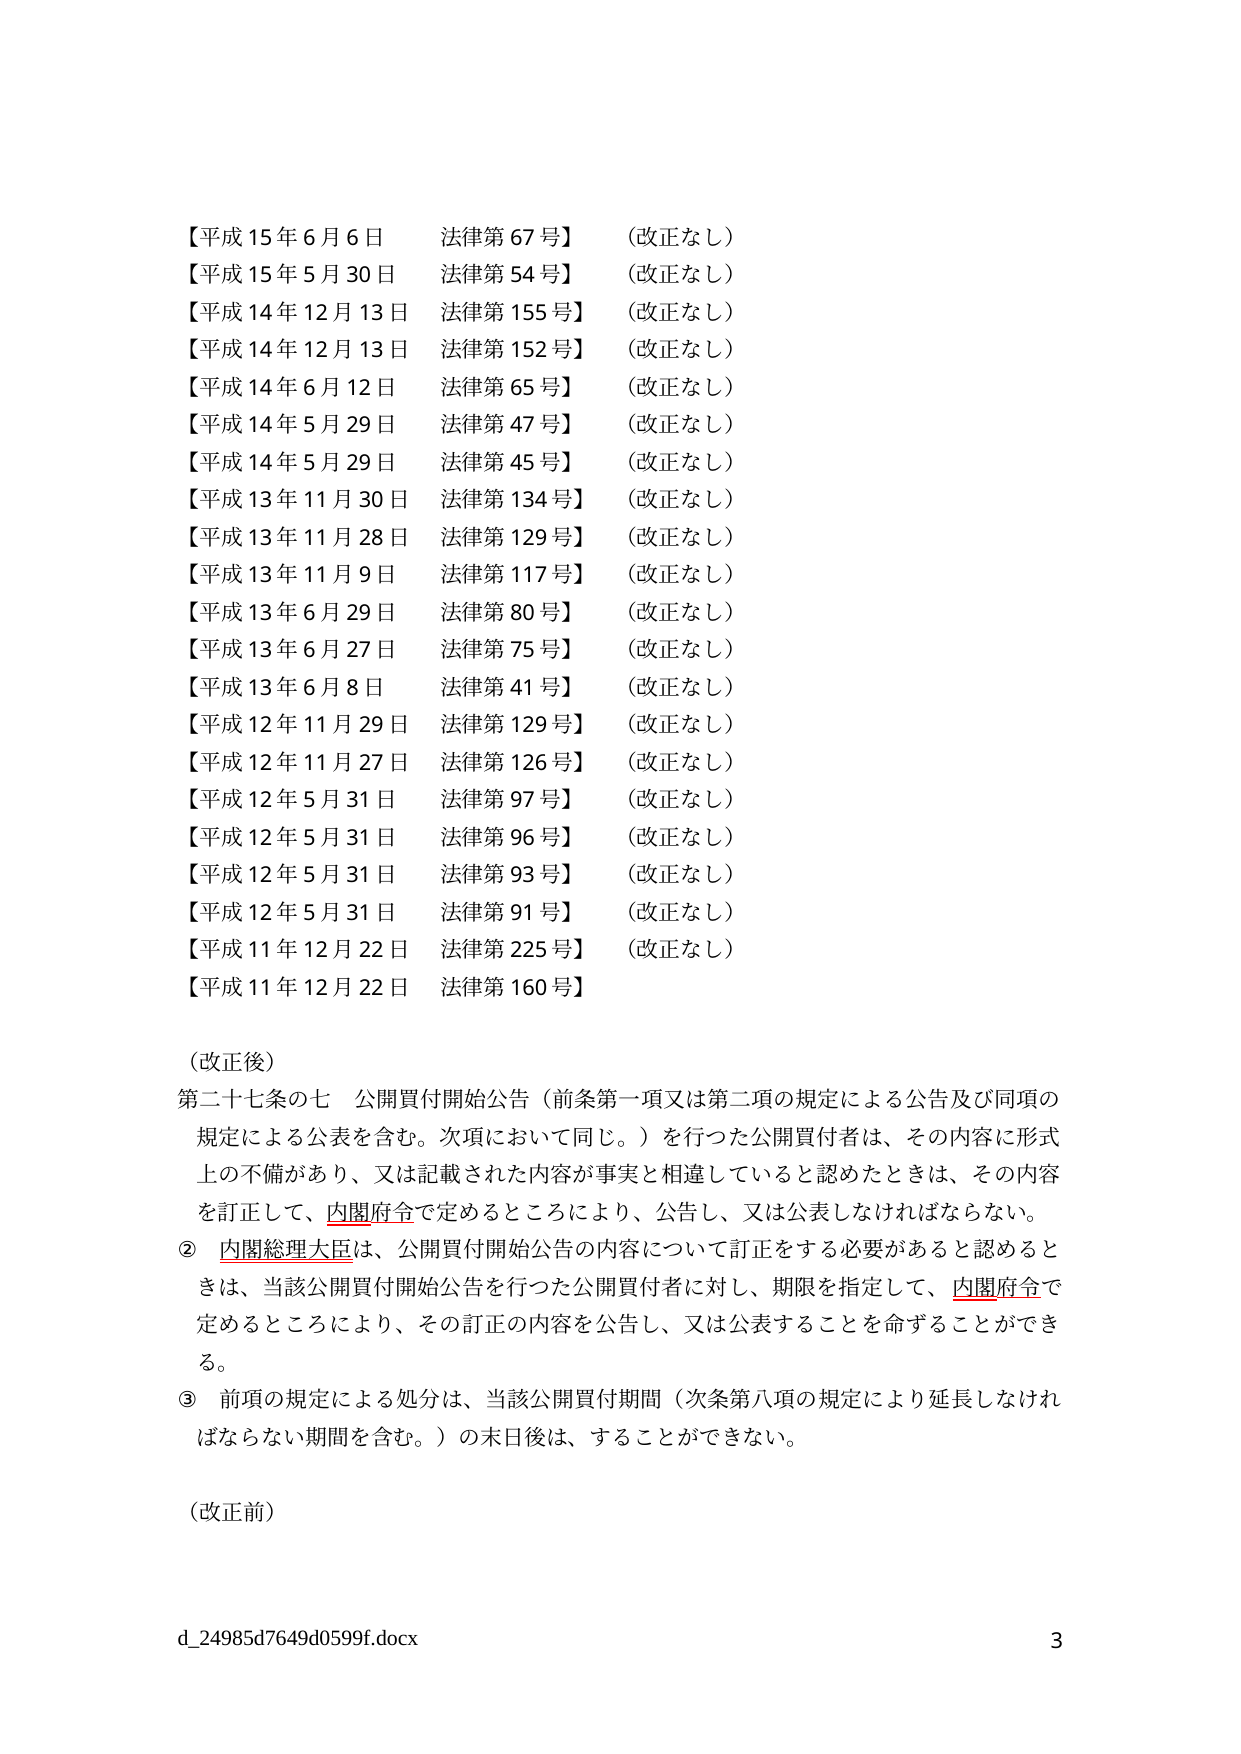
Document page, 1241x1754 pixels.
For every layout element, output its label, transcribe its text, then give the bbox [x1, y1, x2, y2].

text 【平成12年5月31日 法律第93号】 （改正なし） [177, 854, 1063, 892]
text 【平成12年5月31日 法律第91号】 （改正なし） [177, 892, 1063, 929]
text 【平成14年5月29日 法律第45号】 （改正なし） [177, 442, 1063, 479]
text （改正前） [177, 1492, 1063, 1529]
text 【平成12年11月29日 法律第129号】 （改正なし） [177, 704, 1063, 742]
text （改正後） [177, 1042, 1063, 1079]
text 【平成11年12月22日 法律第160号】 [177, 967, 1063, 1004]
text 【平成13年6月29日 法律第80号】 （改正なし） [177, 592, 1063, 629]
text 【平成14年5月29日 法律第47号】 （改正なし） [177, 404, 1063, 442]
text ③ 前項の規定による処分は、当該公開買付期間（次条第八項の規定により延長しなければならない期間を含む。）の末日後は、することができない。 [177, 1379, 1063, 1454]
text 【平成12年11月27日 法律第126号】 （改正なし） [177, 742, 1063, 779]
text 【平成13年6月27日 法律第75号】 （改正なし） [177, 629, 1063, 667]
text 【平成12年5月31日 法律第97号】 （改正なし） [177, 779, 1063, 817]
text 【平成11年12月22日 法律第225号】 （改正なし） [177, 929, 1063, 967]
text 【平成15年5月30日 法律第54号】 （改正なし） [177, 254, 1063, 292]
text 【平成14年6月12日 法律第65号】 （改正なし） [177, 367, 1063, 404]
text 【平成13年6月8日 法律第41号】 （改正なし） [177, 667, 1063, 704]
text 【平成13年11月30日 法律第134号】 （改正なし） [177, 479, 1063, 517]
text 【平成13年11月9日 法律第117号】 （改正なし） [177, 554, 1063, 592]
text ② 内閣総理大臣は、公開買付開始公告の内容について訂正をする必要があると認めるときは、当該公開買付開始公告を行つた公開買付者に対し、期限を指定して、内閣府令で定めるところにより、その訂正の内容を公告し、又は公表することを命ずることができる。 [177, 1229, 1063, 1379]
text 【平成12年5月31日 法律第96号】 （改正なし） [177, 817, 1063, 854]
text 【平成13年11月28日 法律第129号】 （改正なし） [177, 517, 1063, 554]
text 【平成15年6月6日 法律第67号】 （改正なし） [177, 217, 1063, 254]
text 【平成14年12月13日 法律第155号】 （改正なし） [177, 292, 1063, 329]
text 第二十七条の七 公開買付開始公告（前条第一項又は第二項の規定による公告及び同項の規定による公表を含む。次項において同じ。）を行つた公開買付者は、その内容に形式上の不備があり、又は記載された内容が事実と相違していると認めたときは、その内容を訂正して、内閣府令で定めるところにより、公告し、又は公表しなければならない。 [177, 1079, 1063, 1229]
text 【平成14年12月13日 法律第152号】 （改正なし） [177, 329, 1063, 367]
